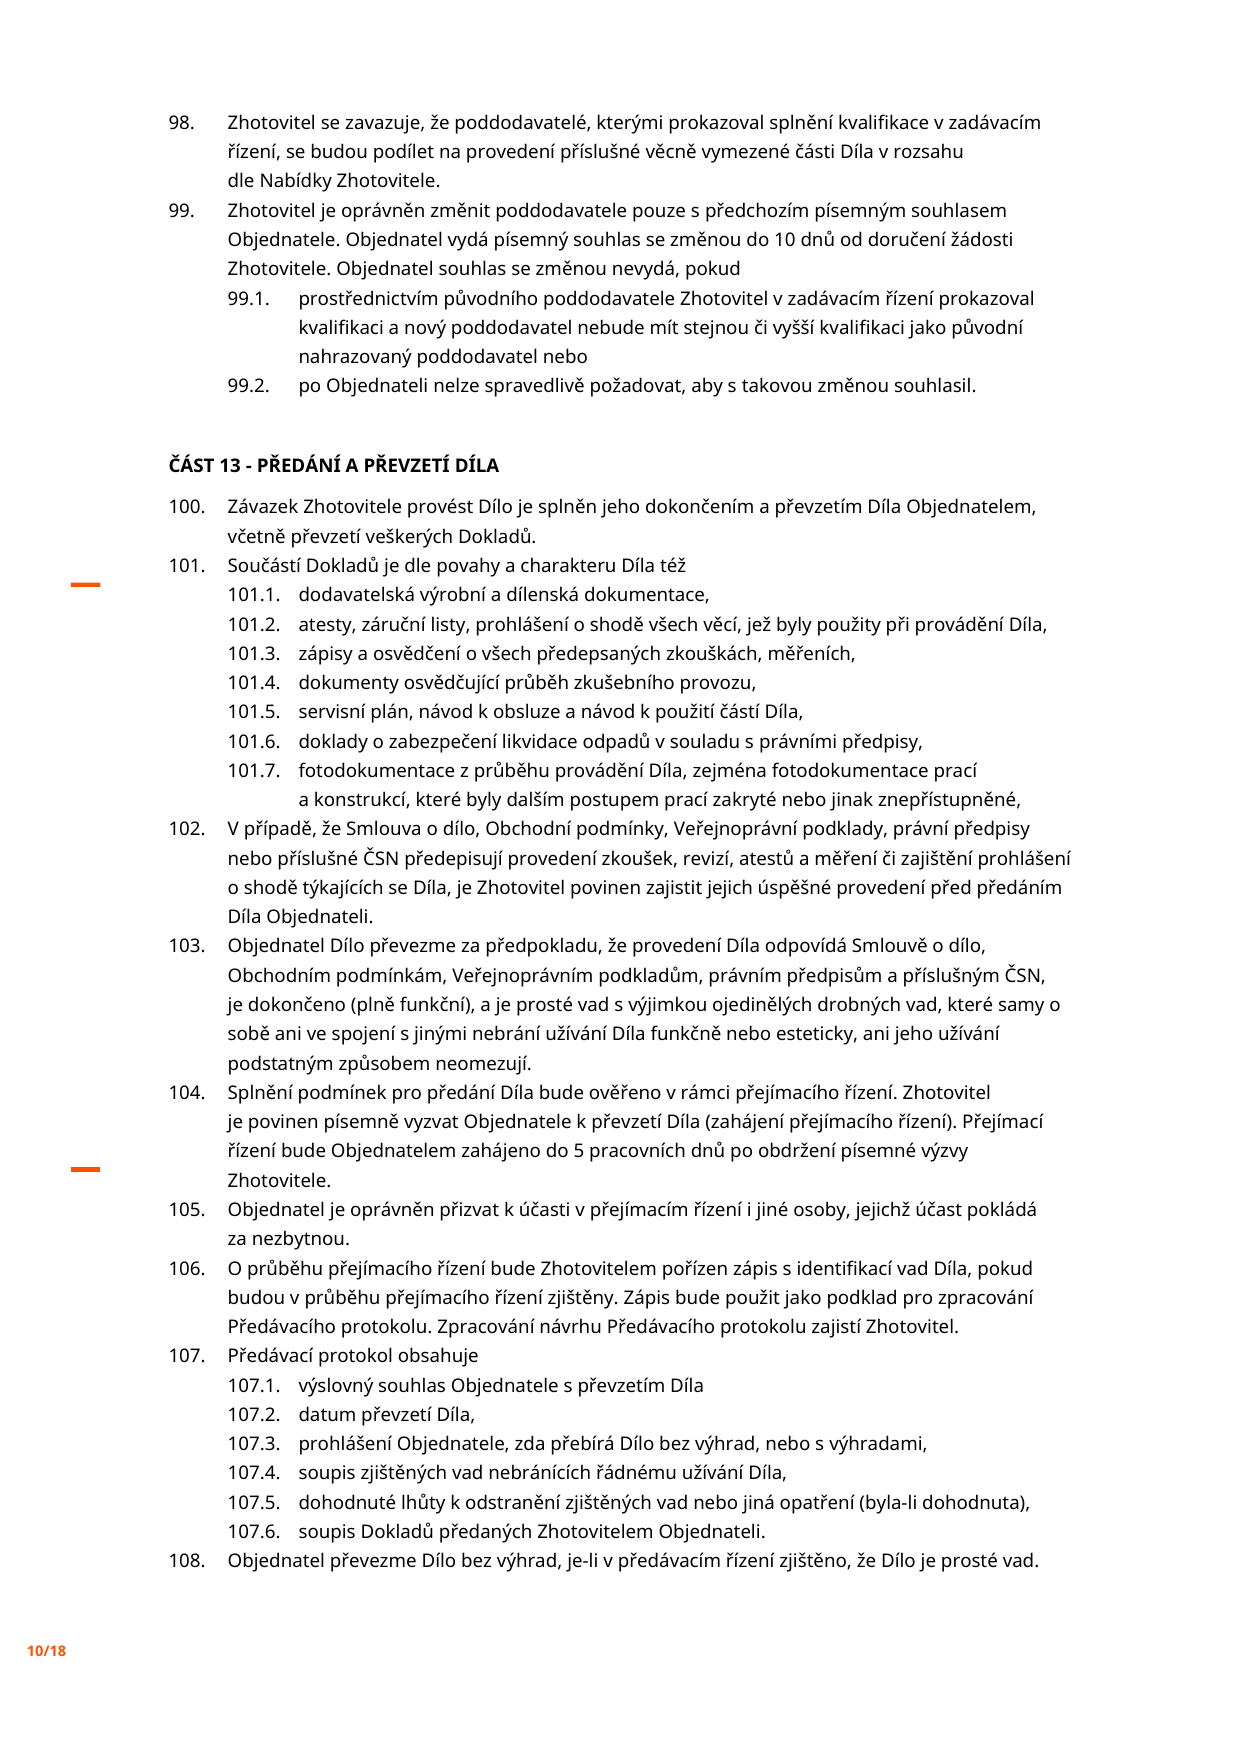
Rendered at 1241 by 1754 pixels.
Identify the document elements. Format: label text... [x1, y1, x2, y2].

list dokumenty osvědčující průběh zkušebního provozu, [227, 669, 1072, 695]
list soupis zjištěných vad nebránících řádnému užívání Díla, [227, 1460, 1072, 1485]
list doklady o zabezpečení likvidace odpadů v souladu s právními předpisy, [227, 728, 1072, 753]
list datum převzetí Díla, [227, 1401, 1072, 1427]
list prohlášení Objednatele, zda přebírá Dílo bez výhrad, nebo s výhradami, [227, 1430, 1072, 1456]
list Předávací protokol obsahuje [168, 1343, 1072, 1368]
list O průběhu přejímacího řízení bude Zhotovitelem pořízen zápis s identifikací vad Díla, pokud budou v průběhu přejímacího řízení zjištěny. Zápis bude použit jako podklad pro zpracování Předávacího protokolu. Zpracování návrhu Předávacího protokolu zajistí Zhotovitel. [168, 1255, 1072, 1339]
list Objednatel převezme Dílo bez výhrad, je-li v předávacím řízení zjištěno, že Dílo je prosté vad. [168, 1547, 1072, 1573]
list výslovný souhlas Objednatele s převzetím Díla [227, 1372, 1072, 1397]
list po Objednateli nelze spravedlivě požadovat, aby s takovou změnou souhlasil. [227, 373, 1072, 398]
list servisní plán, návod k obsluze a návod k použití částí Díla, [227, 699, 1072, 724]
list Objednatel je oprávněn přizvat k účasti v přejímacím řízení i jiné osoby, jejichž účast pokládá za nezbytnou. [168, 1196, 1072, 1251]
list prostřednictvím původního poddodavatele Zhotovitel v zadávacím řízení prokazoval kvalifikaci a nový poddodavatel nebude mít stejnou či vyšší kvalifikaci jako původní nahrazovaný poddodavatel nebo [227, 285, 1072, 369]
list soupis Dokladů předaných Zhotovitelem Objednateli. [227, 1518, 1072, 1544]
list Zhotovitel je oprávněn změnit poddodavatele pouze s předchozím písemným souhlasem Objednatele. Objednatel vydá písemný souhlas se změnou do 10 dnů od doručení žádosti Zhotovitele. Objednatel souhlas se změnou nevydá, pokud [168, 197, 1072, 281]
list zápisy a osvědčení o všech předepsaných zkouškách, měřeních, [227, 640, 1072, 666]
list Závazek Zhotovitele provést Dílo je splněn jeho dokončením a převzetím Díla Objednatelem, včetně převzetí veškerých Dokladů. [168, 494, 1072, 548]
list dodavatelská výrobní a dílenská dokumentace, [227, 582, 1072, 607]
list fotodokumentace z průběhu provádění Díla, zejména fotodokumentace prací a konstrukcí, které byly dalším postupem prací zakryté nebo jinak znepřístupněné, [227, 757, 1072, 812]
list PŘEDÁNÍ A PŘEVZETÍ DÍLA [168, 452, 1072, 477]
list V případě, že Smlouva o dílo, Obchodní podmínky, Veřejnoprávní podklady, právní předpisy nebo příslušné ČSN předepisují provedení zkoušek, revizí, atestů a měření či zajištění prohlášení o shodě týkajících se Díla, je Zhotovitel povinen zajistit jejich úspěšné provedení před předáním Díla Objednateli. [168, 816, 1072, 929]
list Součástí Dokladů je dle povahy a charakteru Díla též [168, 552, 1072, 578]
list atesty, záruční listy, prohlášení o shodě všech věcí, jež byly použity při provádění Díla, [227, 611, 1072, 636]
list Splnění podmínek pro předání Díla bude ověřeno v rámci přejímacího řízení. Zhotovitel je povinen písemně vyzvat Objednatele k převzetí Díla (zahájení přejímacího řízení). Přejímací řízení bude Objednatelem zahájeno do 5 pracovních dnů po obdržení písemné výzvy Zhotovitele. [168, 1079, 1072, 1192]
list dohodnuté lhůty k odstranění zjištěných vad nebo jiná opatření (byla-li dohodnuta), [227, 1489, 1072, 1514]
list Zhotovitel se zavazuje, že poddodavatelé, kterými prokazoval splnění kvalifikace v zadávacím řízení, se budou podílet na provedení příslušné věcně vymezené části Díla v rozsahu dle Nabídky Zhotovitele. [168, 109, 1072, 193]
list Objednatel Dílo převezme za předpokladu, že provedení Díla odpovídá Smlouvě o dílo, Obchodním podmínkám, Veřejnoprávním podkladům, právním předpisům a příslušným ČSN, je dokončeno (plně funkční), a je prosté vad s výjimkou ojedinělých drobných vad, které samy o sobě ani ve spojení s jinými nebrání užívání Díla funkčně nebo esteticky, ani jeho užívání podstatným způsobem neomezují. [168, 933, 1072, 1075]
